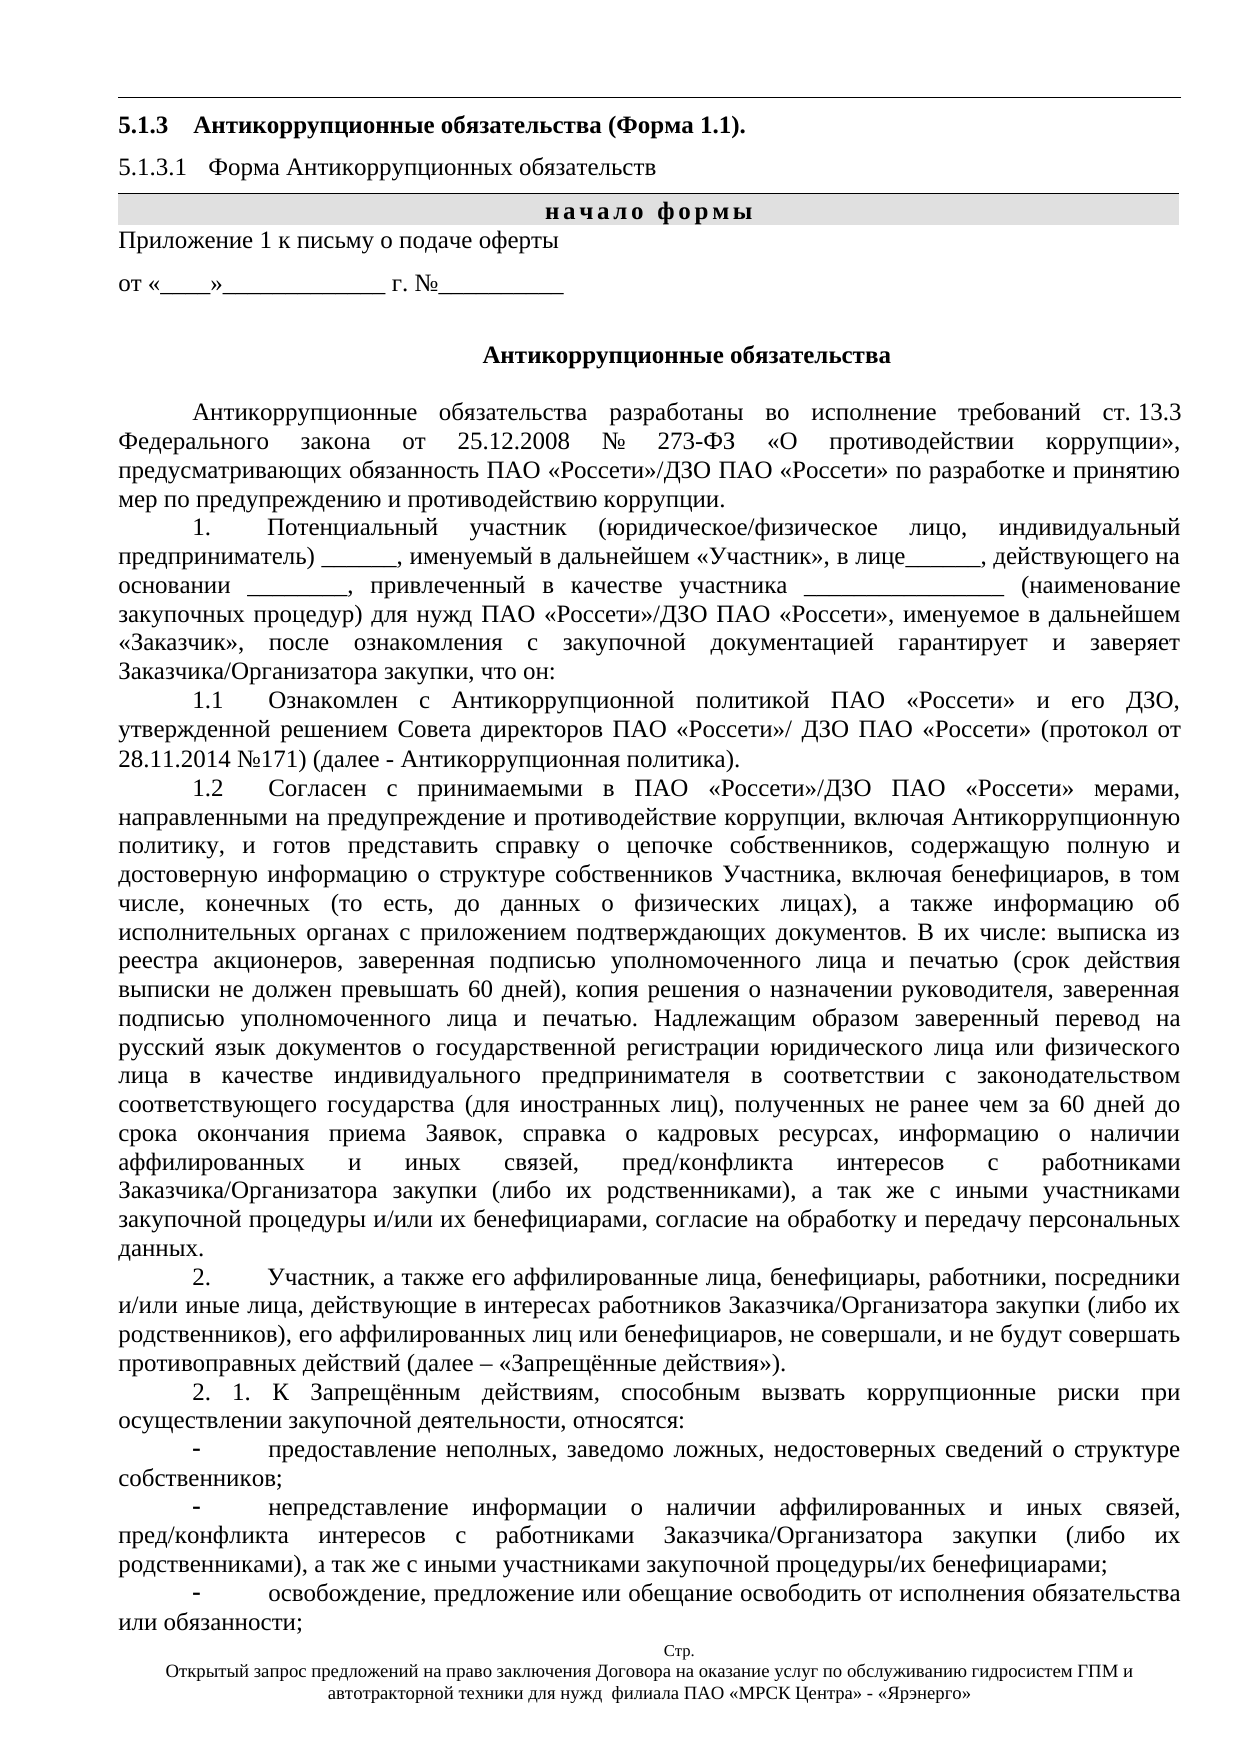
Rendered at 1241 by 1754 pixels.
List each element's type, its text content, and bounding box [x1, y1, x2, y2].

list Потенциальный участник (юридическое/физическое лицо, индивидуальный предприниматель) ______, именуемый в дальнейшем «Участник», в лице______, действующего на основании ________, привлеченный в качестве участника ________________ (наименование закупочных процедур) для нужд ПАО «Россети»/ДЗО ПАО «Россети», именуемое в дальнейшем «Заказчик», после ознакомления с закупочной документацией гарантирует и заверяет Заказчика/Организатора закупки, что он: [118, 512, 1181, 685]
text 2. 1. К Запрещённым действиям, способным вызвать коррупционные риски при осуществлении закупочной деятельности, относятся: [118, 1377, 1181, 1434]
text Антикоррупционные обязательства разработаны во исполнение требований ст. 13.3 Федерального закона от 25.12.2008 № 273-ФЗ «О противодействии коррупции», предусматривающих обязанность ПАО «Россети»/ДЗО ПАО «Россети» по разработке и принятию мер по предупреждению и противодействию коррупции. [118, 397, 1181, 512]
list освобождение, предложение или обещание освободить от исполнения обязательства или обязанности; [118, 1578, 1181, 1635]
text Приложение 1 к письму о подаче оферты [118, 225, 1181, 254]
list Согласен с принимаемыми в ПАО «Россети»/ДЗО ПАО «Россети» мерами, направленными на предупреждение и противодействие коррупции, включая Антикоррупционную политику, и готов представить справку о цепочке собственников, содержащую полную и достоверную информацию о структуре собственников Участника, включая бенефициаров, в том числе, конечных (то есть, до данных о физических лицах), а также информацию об исполнительных органах с приложением подтверждающих документов. В их числе: выписка из реестра акционеров, заверенная подписью уполномоченного лица и печатью (срок действия выписки не должен превышать 60 дней), копия решения о назначении руководителя, заверенная подписью уполномоченного лица и печатью. Надлежащим образом заверенный перевод на русский язык документов о государственной регистрации юридического лица или физического лица в качестве индивидуального предпринимателя в соответствии с законодательством соответствующего государства (для иностранных лиц), полученных не ранее чем за 60 дней до срока окончания приема Заявок, справка о кадровых ресурсах, информацию о наличии аффилированных и иных связей, пред/конфликта интересов с работниками Заказчика/Организатора закупки (либо их родственниками), а так же с иными участниками закупочной процедуры и/или их бенефициарами, согласие на обработку и передачу персональных данных. [118, 773, 1181, 1262]
text от «____»_____________ г. №__________ [118, 268, 1181, 297]
text начало формы [118, 194, 1179, 225]
list предоставление неполных, заведомо ложных, недостоверных сведений о структуре собственников; [118, 1434, 1181, 1492]
subtitle Антикоррупционные обязательства (Форма 1.1). [118, 111, 1181, 139]
subtitle Форма Антикоррупционных обязательств [118, 152, 1181, 181]
text 1.1 Ознакомлен с Антикоррупционной политикой ПАО «Россети» и его ДЗО, утвержденной решением Совета директоров ПАО «Россети»/ ДЗО ПАО «Россети» (протокол от 28.11.2014 №171) (далее - Антикоррупционная политика). [118, 685, 1181, 773]
list непредставление информации о наличии аффилированных и иных связей, пред/конфликта интересов с работниками Заказчика/Организатора закупки (либо их родственниками), а так же с иными участниками закупочной процедуры/их бенефициарами; [118, 1492, 1181, 1578]
text Антикоррупционные обязательства [118, 340, 1181, 369]
list Участник, а также его аффилированные лица, бенефициары, работники, посредники и/или иные лица, действующие в интересах работников Заказчика/Организатора закупки (либо их родственников), его аффилированных лиц или бенефициаров, не совершали, и не будут совершать противоправных действий (далее – «Запрещённые действия»). [118, 1262, 1181, 1377]
